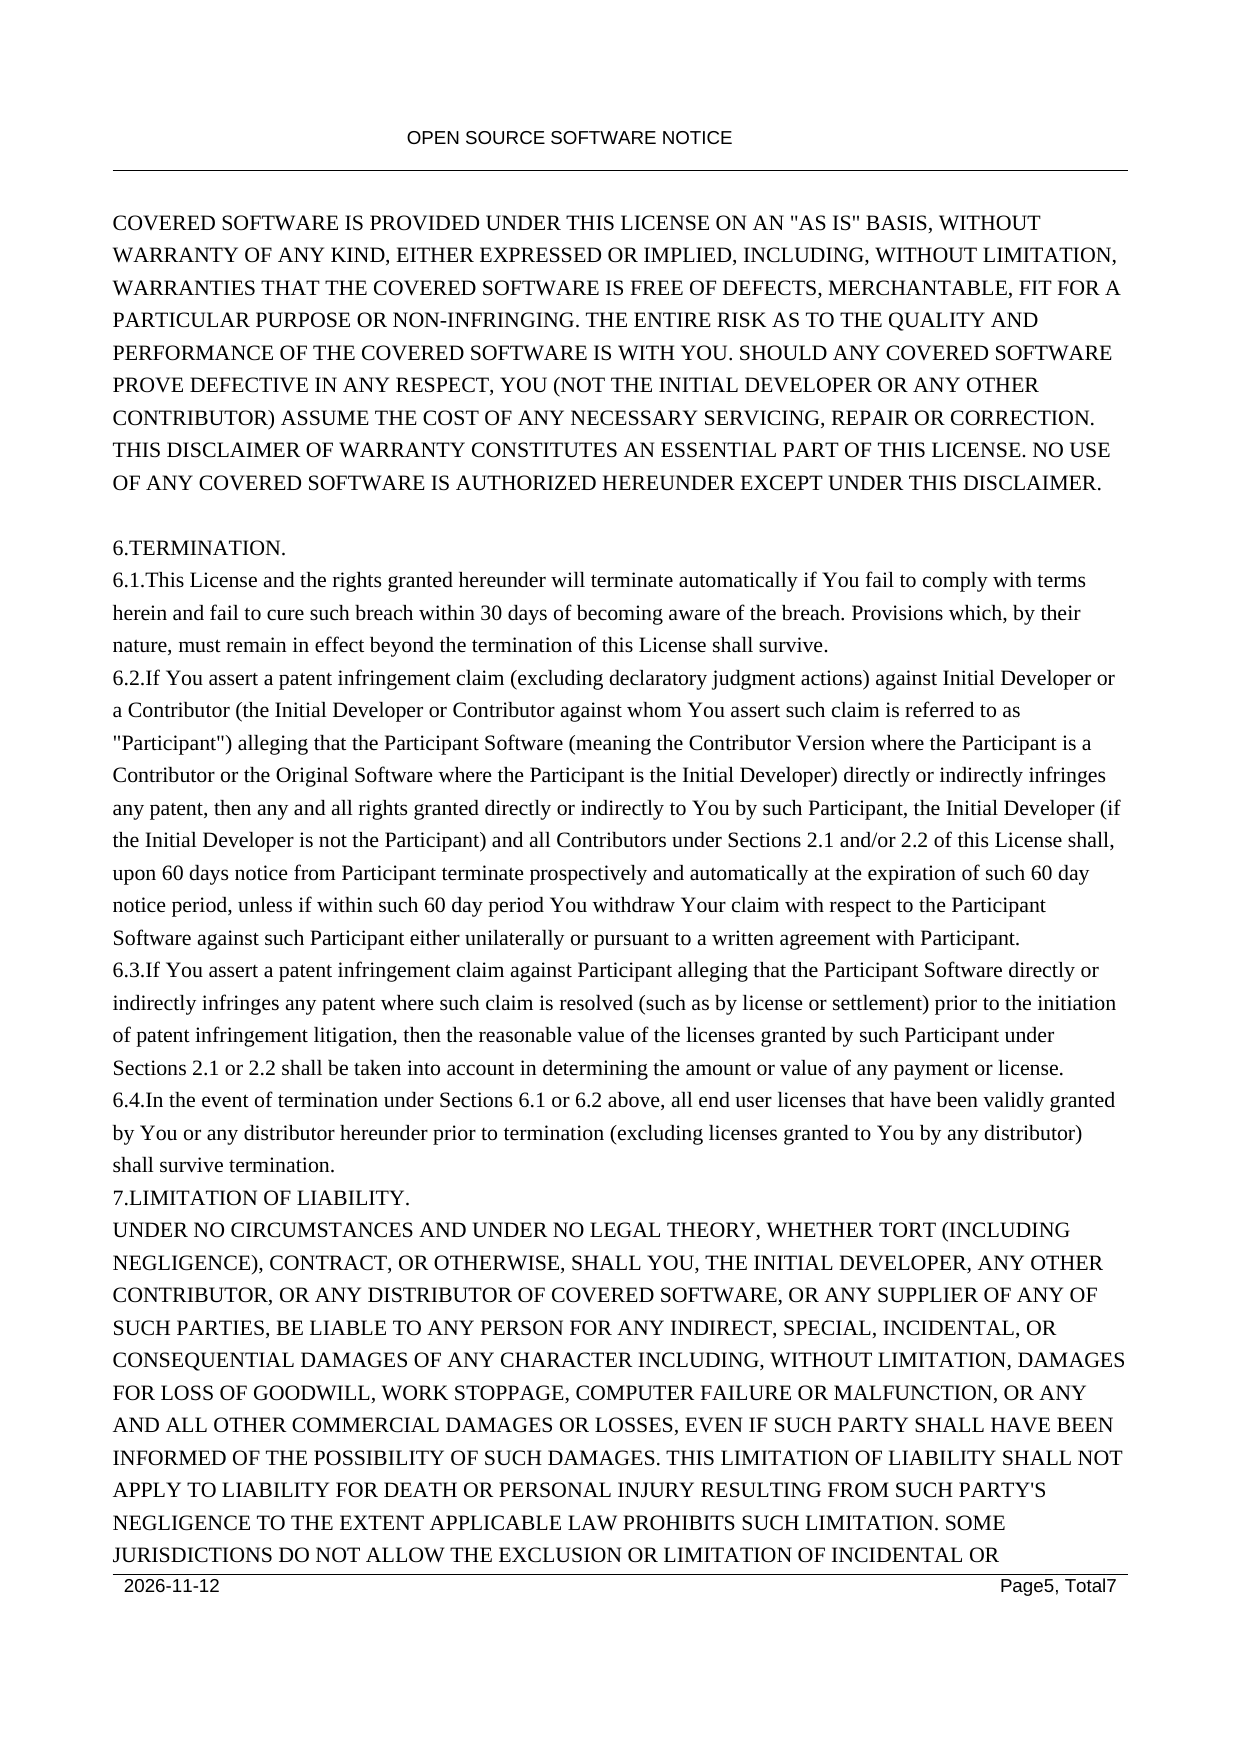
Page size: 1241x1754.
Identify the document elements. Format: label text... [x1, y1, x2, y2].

text 7.LIMITATION OF LIABILITY. [112, 1181, 1128, 1214]
text 6.3.If You assert a patent infringement claim against Participant alleging that the Participant Software directly or indirectly infringes any patent where such claim is resolved (such as by license or settlement) prior to the initiation of patent infringement litigation, then the reasonable value of the licenses granted by such Participant under Sections 2.1 or 2.2 shall be taken into account in determining the amount or value of any payment or license. [112, 954, 1128, 1084]
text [112, 1214, 1128, 1571]
text 6.2.If You assert a patent infringement claim (excluding declaratory judgment actions) against Initial Developer or a Contributor (the Initial Developer or Contributor against whom You assert such claim is referred to as "Participant") alleging that the Participant Software (meaning the Contributor Version where the Participant is a Contributor or the Original Software where the Participant is the Initial Developer) directly or indirectly infringes any patent, then any and all rights granted directly or indirectly to You by such Participant, the Initial Developer (if the Initial Developer is not the Participant) and all Contributors under Sections 2.1 and/or 2.2 of this License shall, upon 60 days notice from Participant terminate prospectively and automatically at the expiration of such 60 day notice period, unless if within such 60 day period You withdraw Your claim with respect to the Participant Software against such Participant either unilaterally or pursuant to a written agreement with Participant. [112, 661, 1128, 954]
text 6.1.This License and the rights granted hereunder will terminate automatically if You fail to comply with terms herein and fail to cure such breach within 30 days of becoming aware of the breach. Provisions which, by their nature, must remain in effect beyond the termination of this License shall survive. [112, 564, 1128, 661]
text COVERED SOFTWARE IS PROVIDED UNDER THIS LICENSE ON AN "AS IS" BASIS, WITHOUT WARRANTY OF ANY KIND, EITHER EXPRESSED OR IMPLIED, INCLUDING, WITHOUT LIMITATION, WARRANTIES THAT THE COVERED SOFTWARE IS FREE OF DEFECTS, MERCHANTABLE, FIT FOR A PARTICULAR PURPOSE OR NON-INFRINGING. THE ENTIRE RISK AS TO THE QUALITY AND PERFORMANCE OF THE COVERED SOFTWARE IS WITH YOU. SHOULD ANY COVERED SOFTWARE PROVE DEFECTIVE IN ANY RESPECT, YOU (NOT THE INITIAL DEVELOPER OR ANY OTHER CONTRIBUTOR) ASSUME THE COST OF ANY NECESSARY SERVICING, REPAIR OR CORRECTION. THIS DISCLAIMER OF WARRANTY CONSTITUTES AN ESSENTIAL PART OF THIS LICENSE. NO USE OF ANY COVERED SOFTWARE IS AUTHORIZED HEREUNDER EXCEPT UNDER THIS DISCLAIMER. [112, 206, 1128, 499]
text 6.TERMINATION. [112, 531, 1128, 564]
text 6.4.In the event of termination under Sections 6.1 or 6.2 above, all end user licenses that have been validly granted by You or any distributor hereunder prior to termination (excluding licenses granted to You by any distributor) shall survive termination. [112, 1084, 1128, 1181]
